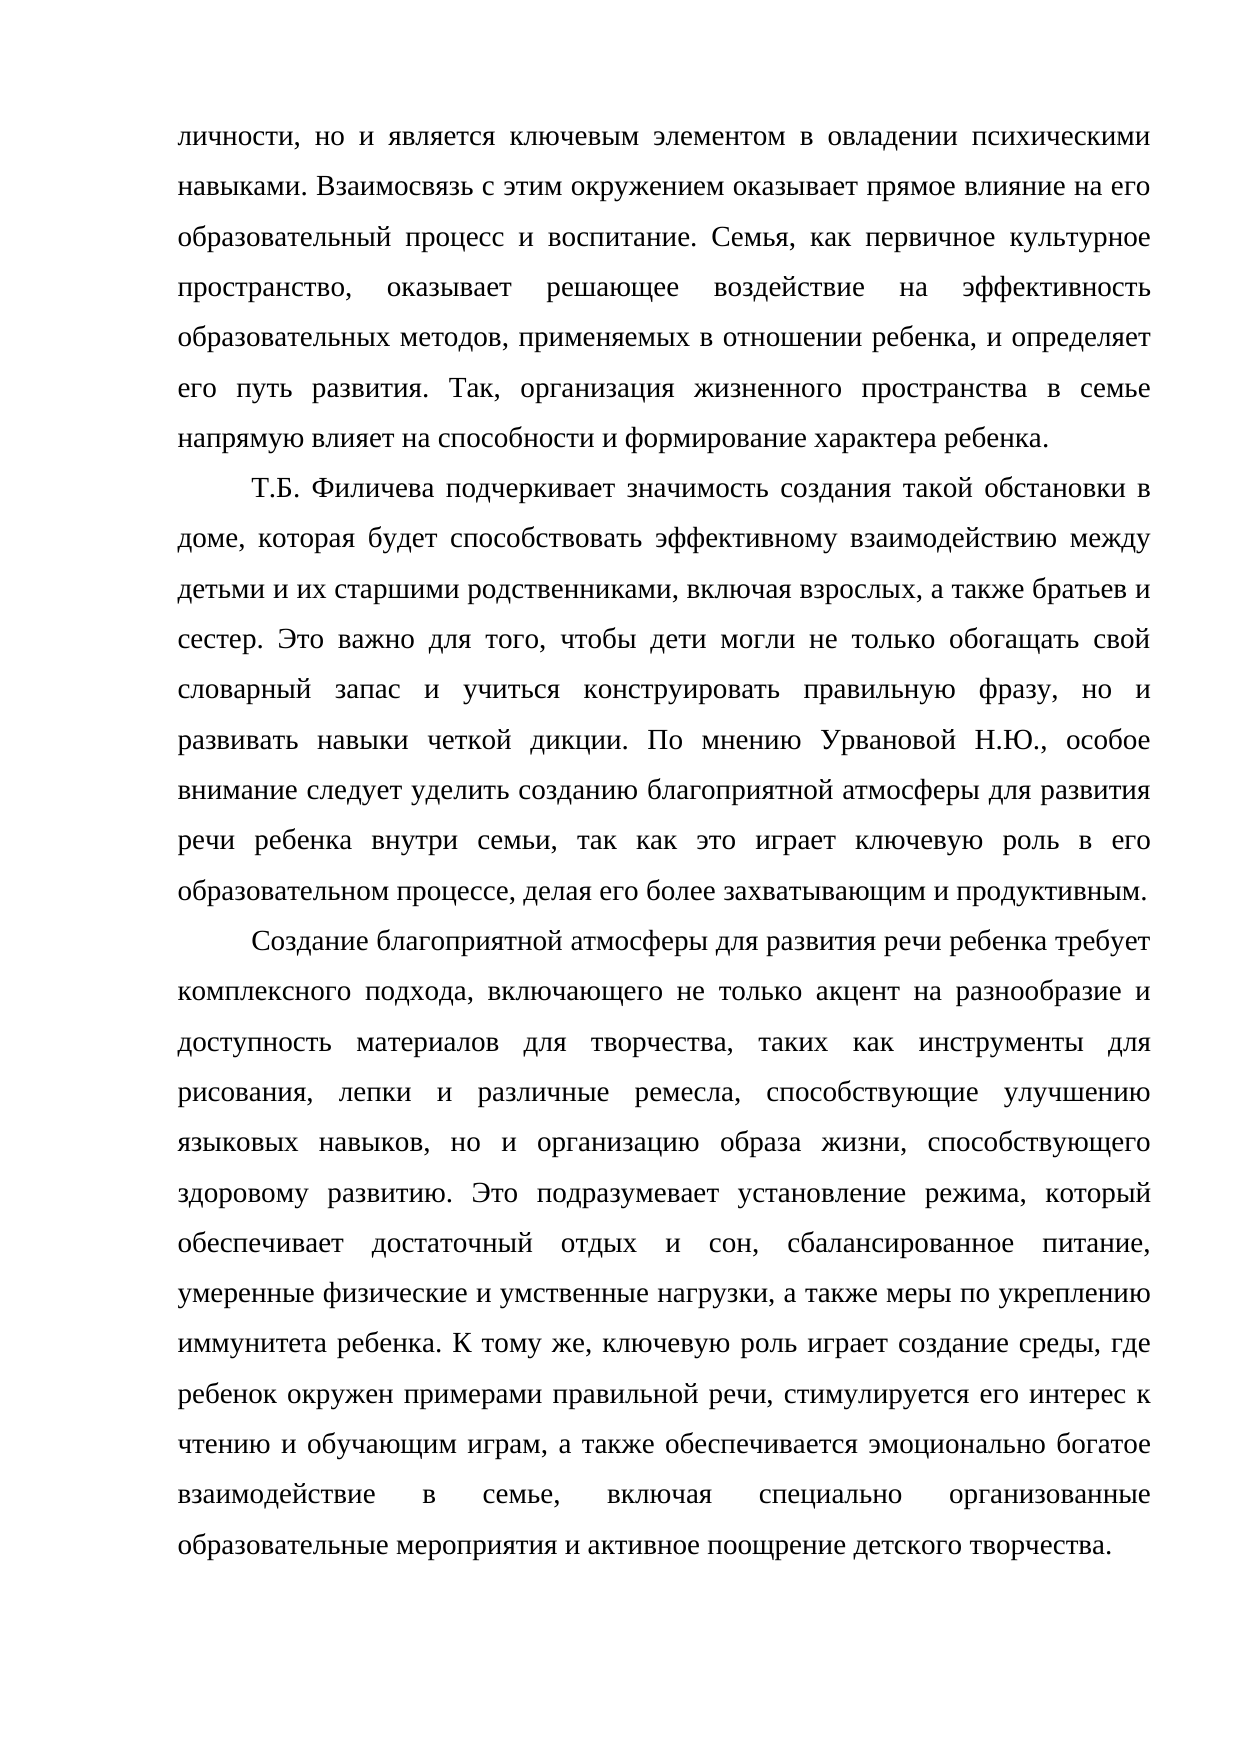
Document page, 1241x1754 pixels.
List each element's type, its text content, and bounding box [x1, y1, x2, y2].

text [177, 118, 1152, 453]
text Т.Б. Филичева подчеркивает значимость создания такой обстановки в доме, которая будет способствовать эффективному взаимодействию между детьми и их старшими родственниками, включая взрослых, а также братьев и сестер. Это важно для того, чтобы дети могли не только обогащать свой словарный запас и учиться конструировать правильную фразу, но и развивать навыки четкой дикции. По мнению Урвановой Н.Ю., особое внимание следует уделить созданию благоприятной атмосферы для развития речи ребенка внутри семьи, так как это играет ключевую роль в его образовательном процессе, делая его более захватывающим и продуктивным. [177, 470, 1152, 906]
text Создание благоприятной атмосферы для развития речи ребенка требует комплексного подхода, включающего не только акцент на разнообразие и доступность материалов для творчества, таких как инструменты для рисования, лепки и различные ремесла, способствующие улучшению языковых навыков, но и организацию образа жизни, способствующего здоровому развитию. Это подразумевает установление режима, который обеспечивает достаточный отдых и сон, сбалансированное питание, умеренные физические и умственные нагрузки, а также меры по укреплению иммунитета ребенка. К тому же, ключевую роль играет создание среды, где ребенок окружен примерами правильной речи, стимулируется его интерес к чтению и обучающим играм, а также обеспечивается эмоционально богатое взаимодействие в семье, включая специально организованные образовательные мероприятия и активное поощрение детского творчества. [177, 923, 1152, 1560]
